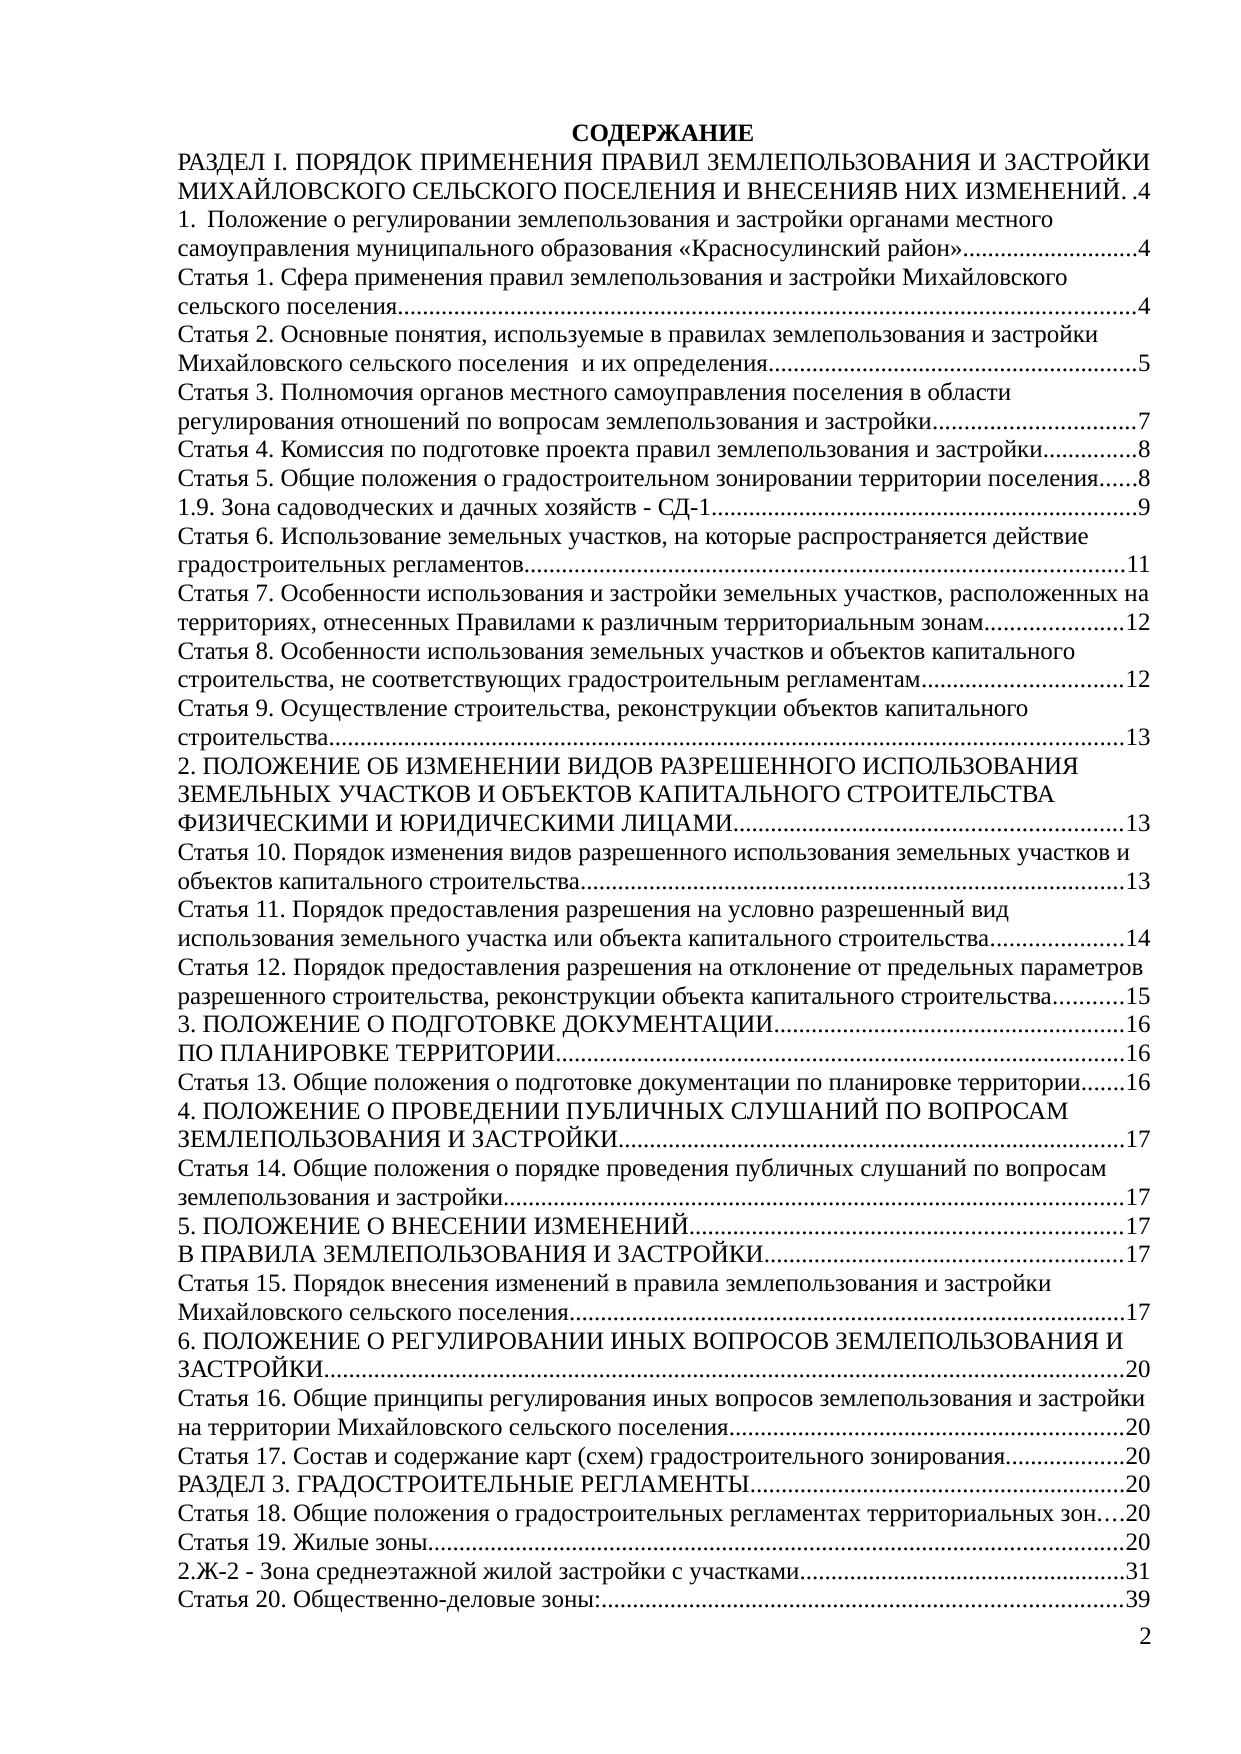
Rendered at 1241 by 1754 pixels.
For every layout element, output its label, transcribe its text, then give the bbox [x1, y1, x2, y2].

text 2. ПОЛОЖЕНИЕ ОБ ИЗМЕНЕНИИ ВИДОВ РАЗРЕШЕННОГО ИСПОЛЬЗОВАНИЯ ЗЕМЕЛЬНЫХ УЧАСТКОВ И ОБЪЕКТОВ КАПИТАЛЬНОГО СТРОИТЕЛЬСТВА ФИЗИЧЕСКИМИ И ЮРИДИЧЕСКИМИ ЛИЦАМИ 13 [177, 751, 1152, 837]
text Статья 5. Общие положения о градостроительном зонировании территории поселения 8 [177, 463, 1152, 492]
text РАЗДЕЛ 3. ГРАДОСТРОИТЕЛЬНЫЕ РЕГЛАМЕНТЫ 20 [177, 1469, 1152, 1498]
text Статья 10. Порядок изменения видов разрешенного использования земельных участков и объектов капитального строительства 13 [177, 837, 1152, 894]
text 6. ПОЛОЖЕНИЕ О РЕГУЛИРОВАНИИ ИНЫХ ВОПРОСОВ ЗЕМЛЕПОЛЬЗОВАНИЯ И ЗАСТРОЙКИ 20 [177, 1326, 1152, 1383]
text Статья 14. Общие положения о порядке проведения публичных слушаний по вопросам землепользования и застройки 17 [177, 1153, 1152, 1211]
text Статья 15. Порядок внесения изменений в правила землепользования и застройки Михайловского сельского поселения 17 [177, 1268, 1152, 1326]
text В ПРАВИЛА ЗЕМЛЕПОЛЬЗОВАНИЯ И ЗАСТРОЙКИ 17 [177, 1239, 1152, 1268]
text 1.9. Зона садоводческих и дачных хозяйств - СД-1 9 [177, 492, 1152, 521]
text Статья 4. Комиссия по подготовке проекта правил землепользования и застройки 8 [177, 434, 1152, 463]
text Статья 19. Жилые зоны 20 [177, 1527, 1152, 1556]
text Статья 3. Полномочия органов местного самоуправления поселения в области регулирования отношений по вопросам землепользования и застройки 7 [177, 377, 1152, 434]
text Статья 1. Сфера применения правил землепользования и застройки Михайловского сельского поселения 4 [177, 262, 1152, 319]
text 5. ПОЛОЖЕНИЕ О ВНЕСЕНИИ ИЗМЕНЕНИЙ 17 [177, 1211, 1152, 1239]
text Статья 7. Особенности использования и застройки земельных участков, расположенных на территориях, отнесенных Правилами к различным территориальным зонам 12 [177, 578, 1152, 636]
text Статья 17. Состав и содержание карт (схем) градостроительного зонирования. 20 [177, 1441, 1152, 1469]
text 4. ПОЛОЖЕНИЕ О ПРОВЕДЕНИИ ПУБЛИЧНЫХ СЛУШАНИЙ ПО ВОПРОСАМ ЗЕМЛЕПОЛЬЗОВАНИЯ И ЗАСТРОЙКИ 17 [177, 1096, 1152, 1153]
text Статья 11. Порядок предоставления разрешения на условно разрешенный вид использования земельного участка или объекта капитального строительства 14 [177, 894, 1152, 952]
text 1. Положение о регулировании землепользования и застройки органами местного самоуправления муниципального образования «Красносулинский район» 4 [177, 204, 1152, 262]
text Статья 16. Общие принципы регулирования иных вопросов землепользования и застройки на территории Михайловского сельского поселения 20 [177, 1383, 1152, 1441]
text ПО ПЛАНИРОВКЕ ТЕРРИТОРИИ 16 [177, 1038, 1152, 1067]
text РАЗДЕЛ I. ПОРЯДОК ПРИМЕНЕНИЯ ПРАВИЛ ЗЕМЛЕПОЛЬЗОВАНИЯ И ЗАСТРОЙКИ МИХАЙЛОВСКОГО СЕЛЬСКОГО ПОСЕЛЕНИЯ И ВНЕСЕНИЯВ НИХ ИЗМЕНЕНИЙ 4 [177, 147, 1152, 204]
text Статья 8. Особенности использования земельных участков и объектов капитального строительства, не соответствующих градостроительным регламентам 12 [177, 636, 1152, 693]
text Статья 20. Общественно-деловые зоны: 39 [177, 1584, 1152, 1613]
text Статья 6. Использование земельных участков, на которые распространяется действие градостроительных регламентов 11 [177, 521, 1152, 578]
text Статья 9. Осуществление строительства, реконструкции объектов капитального строительства 13 [177, 693, 1152, 751]
text Статья 2. Основные понятия, используемые в правилах землепользования и застройки Михайловского сельского поселения и их определения 5 [177, 319, 1152, 377]
text 2.Ж-2 - Зона среднеэтажной жилой застройки с участками 31 [177, 1556, 1152, 1584]
text Статья 12. Порядок предоставления разрешения на отклонение от предельных параметров разрешенного строительства, реконструкции объекта капитального строительства 15 [177, 952, 1152, 1009]
text СОДЕРЖАНИЕ [177, 118, 1148, 147]
text Статья 13. Общие положения о подготовке документации по планировке территории 16 [177, 1067, 1152, 1096]
text Статья 18. Общие положения о градостроительных регламентах территориальных зон 20 [177, 1498, 1152, 1527]
text 3. ПОЛОЖЕНИЕ О ПОДГОТОВКЕ ДОКУМЕНТАЦИИ 16 [177, 1009, 1152, 1038]
